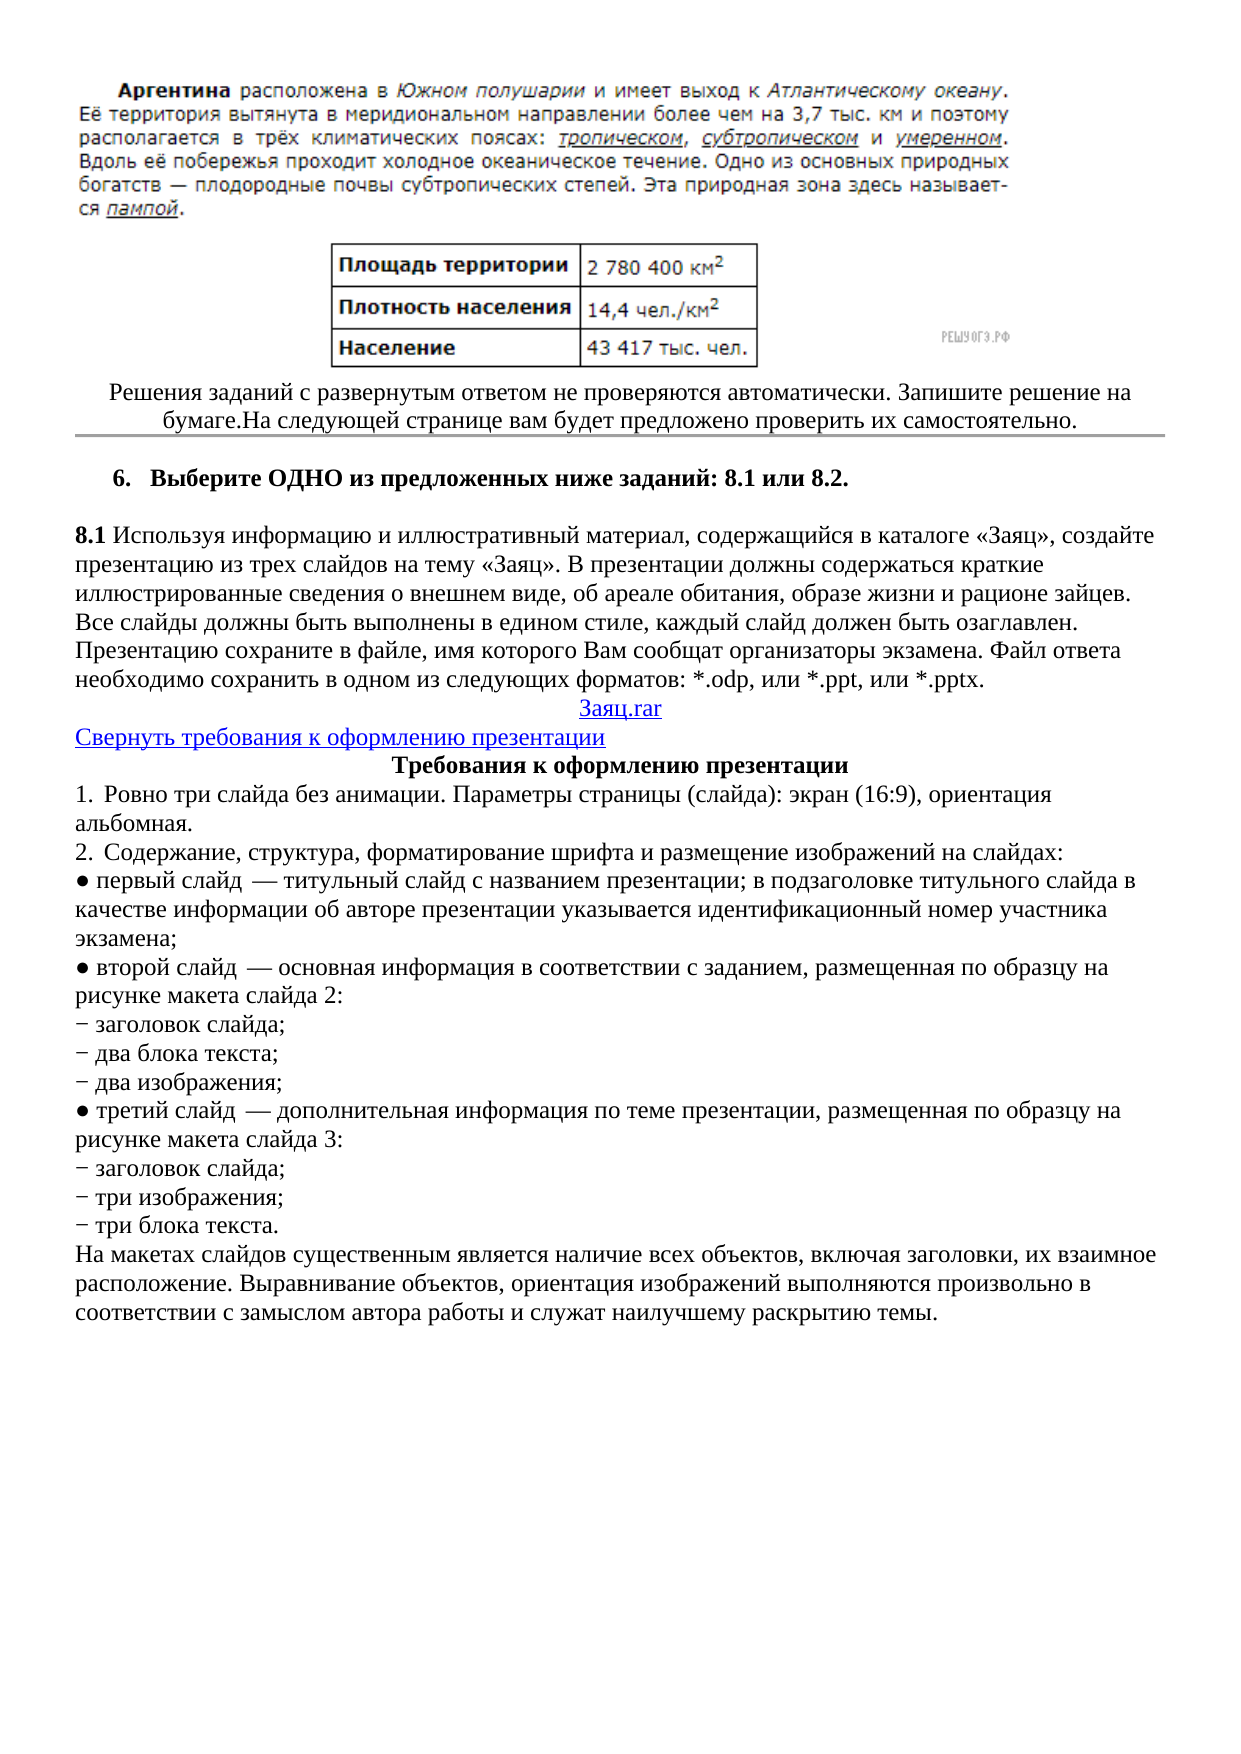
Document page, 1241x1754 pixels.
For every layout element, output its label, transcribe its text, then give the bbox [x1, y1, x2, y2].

text − заголовок слайда; [75, 1153, 1165, 1182]
text Заяц.rar [75, 693, 1165, 722]
text − три изображения; [75, 1182, 1165, 1210]
text − три блока текста. [75, 1210, 1165, 1239]
picture [75, 75, 1016, 377]
text ● второй слайд — основная информация в соответствии с заданием, размещенная по образцу на рисунке макета слайда 2: [75, 952, 1165, 1009]
text Презентацию сохраните в файле, имя которого Вам сообщат организаторы экзамена. Файл ответа необходимо сохранить в одном из следующих форматов: *.odp, или *.ppt, или *.pptx. [75, 635, 1165, 693]
text ● третий слайд — дополнительная информация по теме презентации, размещенная по образцу на рисунке макета слайда 3: [75, 1095, 1165, 1153]
text 8.1 Используя информацию и иллюстративный материал, содержащийся в каталоге «Заяц», создайте презентацию из трех слайдов на тему «Заяц». В презентации должны содержаться краткие иллюстрированные сведения о внешнем виде, об ареале обитания, образе жизни и рационе зайцев. Все слайды должны быть выполнены в едином стиле, каждый слайд должен быть озаглавлен. [75, 520, 1165, 635]
list Выберите ОДНО из предложенных ниже заданий: 8.1 или 8.2. [112, 463, 1165, 492]
text 1. Ровно три слайда без анимации. Параметры страницы (слайда): экран (16:9), ориентация альбомная. [75, 779, 1165, 837]
text На макетах слайдов существенным является наличие всех объектов, включая заголовки, их взаимное расположение. Выравнивание объектов, ориентация изображений выполняются произвольно в соответствии с замыслом автора работы и служат наилучшему раскрытию темы. [75, 1239, 1165, 1325]
text Решения заданий с развернутым ответом не проверяются автоматически. Запишите решение на бумаге.На следующей странице вам будет предложено проверить их самостоятельно. [75, 377, 1165, 434]
text − два блока текста; [75, 1038, 1165, 1067]
text ● первый слайд — титульный слайд с названием презентации; в подзаголовке титульного слайда в качестве информации об авторе презентации указывается идентификационный номер участника экзамена; [75, 865, 1165, 952]
text Свернуть требования к оформлению презентации [75, 722, 1165, 750]
text − два изображения; [75, 1067, 1165, 1095]
text 2. Содержание, структура, форматирование шрифта и размещение изображений на слайдах: [75, 837, 1165, 865]
text − заголовок слайда; [75, 1009, 1165, 1038]
text Требования к оформлению презентации [75, 750, 1165, 779]
